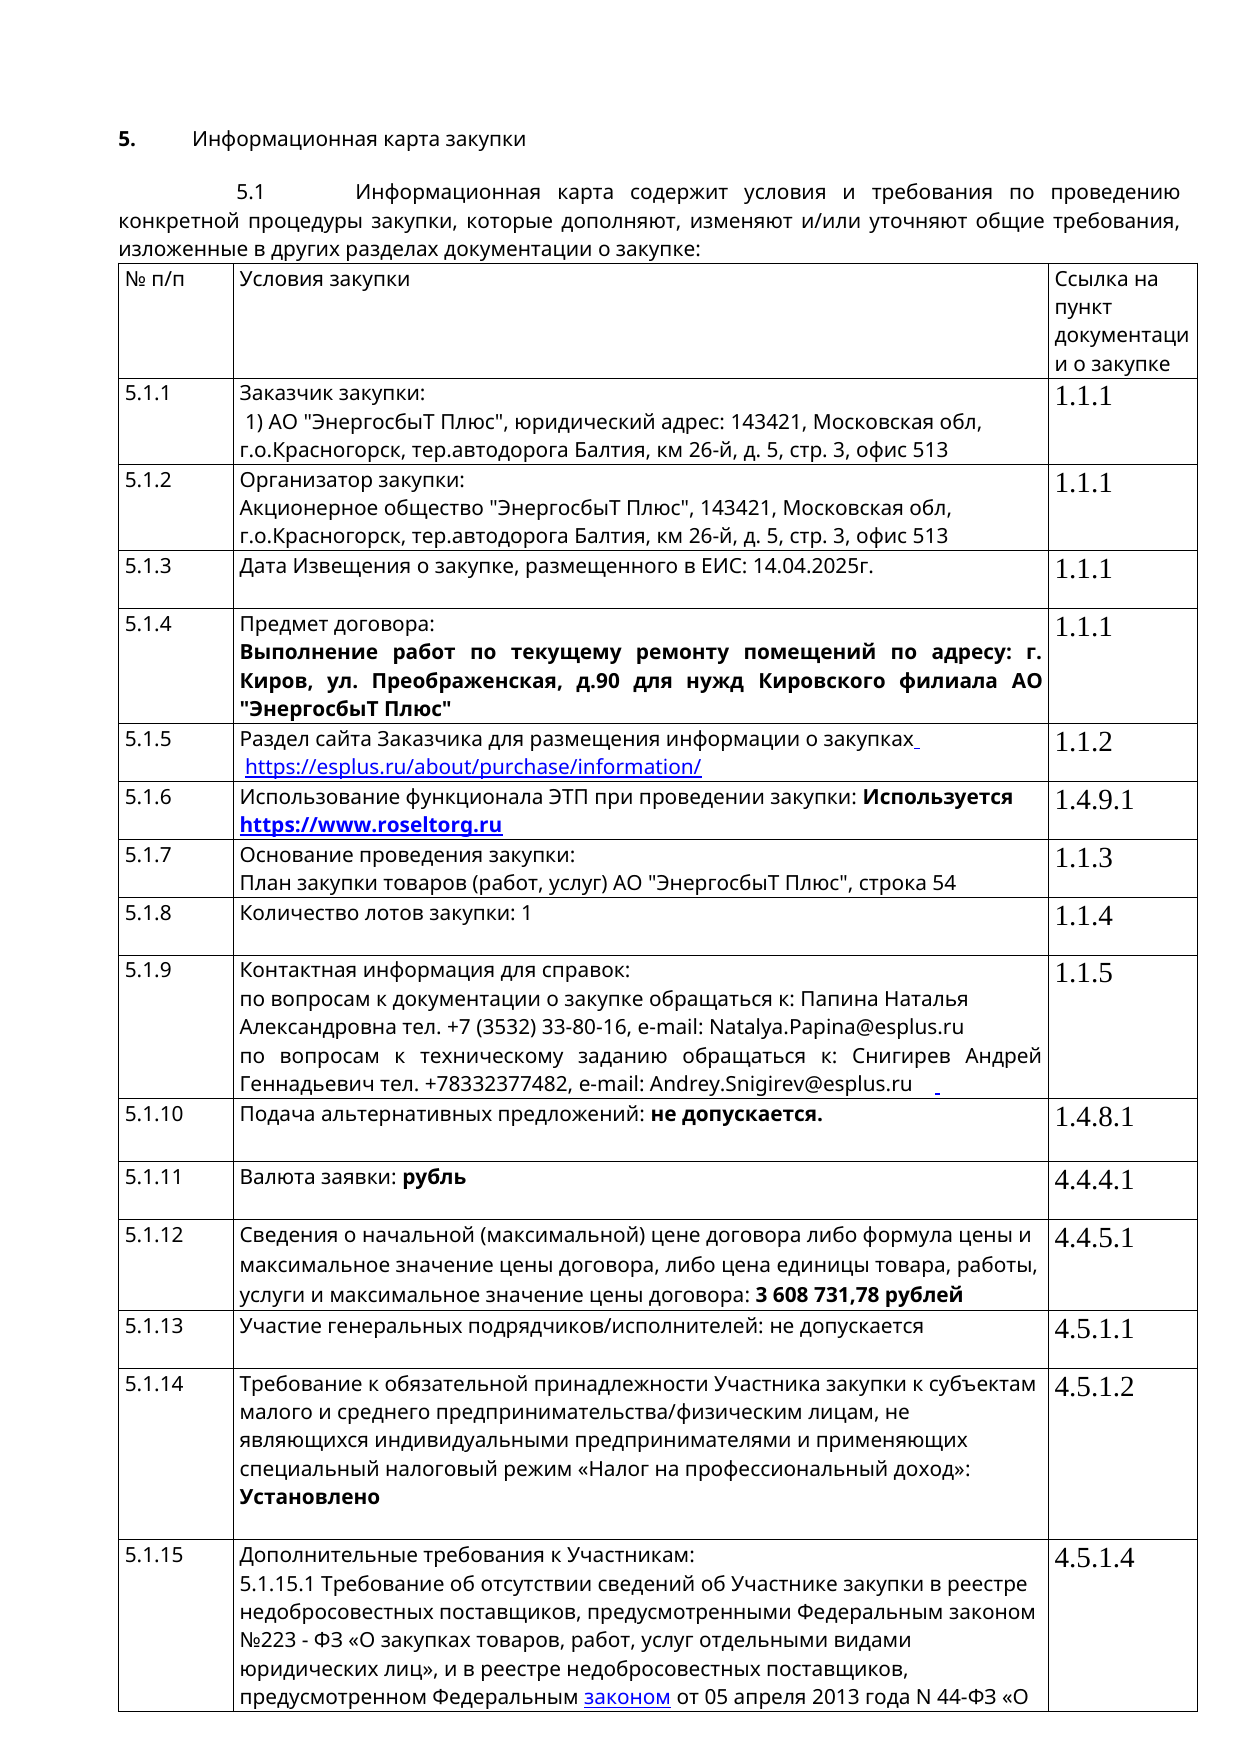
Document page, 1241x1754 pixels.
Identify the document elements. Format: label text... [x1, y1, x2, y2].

table_header № п/п [119, 264, 233, 377]
table_cell [119, 1220, 233, 1310]
table_cell [119, 898, 233, 954]
table_cell [119, 782, 233, 839]
table_cell Количество лотов закупки: 1 [234, 898, 1048, 954]
table_cell Подача альтернативных предложений: не допускается. [234, 1099, 1048, 1161]
table_cell 1.1.1 [1049, 465, 1197, 550]
table_cell 1.1.4 [1049, 898, 1197, 954]
table_cell 4.4.4.1 [1049, 1162, 1197, 1219]
text 5.1 Информационная карта содержит условия и требования по проведению конкретной процедуры закупки, которые дополняют, изменяют и/или уточняют общие требования, изложенные в других разделах документации о закупке: [118, 177, 1181, 263]
table_cell Валюта заявки: рубль [234, 1162, 1048, 1219]
table_cell [119, 840, 233, 897]
table_cell 1.1.1 [1049, 379, 1197, 464]
table_cell Сведения о начальной (максимальной) цене договора либо формула цены и максимальное значение цены договора, либо цена единицы товара, работы, услуги и максимальное значение цены договора: 3 608 731,78 рублей [234, 1220, 1048, 1310]
table_cell 1.1.1 [1049, 551, 1197, 608]
table_cell Контактная информация для справок: по вопросам к документации о закупке обращаться к: Папина Наталья Александровна тел. +7 (3532) 33-80-16, e-mail: Natalya.Papina@esplus.ru по вопросам к техническому заданию обращаться к: Снигирев Андрей Геннадьевич тел. +78332377482, e-mail: Andrey.Snigirev@esplus.ru [234, 956, 1048, 1098]
table_cell 4.5.1.4 [1049, 1540, 1197, 1711]
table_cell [234, 1540, 1048, 1711]
table_cell 4.5.1.2 [1049, 1369, 1197, 1539]
table_cell 4.5.1.1 [1049, 1311, 1197, 1368]
table_cell Предмет договора: Выполнение работ по текущему ремонту помещений по адресу: г. Киров, ул. Преображенская, д.90 для нужд Кировского филиала АО "ЭнергосбыТ Плюс" [234, 609, 1048, 723]
table_cell [119, 551, 233, 608]
table_cell 1.1.3 [1049, 840, 1197, 897]
table_cell 1.4.9.1 [1049, 782, 1197, 839]
table_cell [119, 956, 233, 1098]
table_cell [119, 1162, 233, 1219]
table_cell [119, 1311, 233, 1368]
table_cell Основание проведения закупки: План закупки товаров (работ, услуг) АО "ЭнергосбыТ Плюс", строка 54 [234, 840, 1048, 897]
table_cell Использование функционала ЭТП при проведении закупки: Используется https://www.roseltorg.ru [234, 782, 1048, 839]
table_cell Организатор закупки: Акционерное общество "ЭнергосбыТ Плюс", 143421, Московская обл, г.о.Красногорск, тер.автодорога Балтия, км 26-й, д. 5, стр. 3, офис 513 [234, 465, 1048, 550]
table_cell 1.1.2 [1049, 724, 1197, 781]
table_cell [119, 1540, 233, 1711]
table_cell Дата Извещения о закупке, размещенного в ЕИС: 14.04.2025г. [234, 551, 1048, 608]
table_cell Раздел сайта Заказчика для размещения информации о закупках https://esplus.ru/about/purchase/information/ [234, 724, 1048, 781]
table_cell [119, 609, 233, 723]
table_cell [119, 1369, 233, 1539]
table_cell [119, 379, 233, 464]
subtitle Информационная карта закупки [118, 124, 1181, 152]
table_header Условия закупки [234, 264, 1048, 377]
table_header Ссылка на пункт документации о закупке [1049, 264, 1197, 377]
table_cell [119, 465, 233, 550]
table_cell Требование к обязательной принадлежности Участника закупки к субъектам малого и среднего предпринимательства/физическим лицам, не являющихся индивидуальными предпринимателями и применяющих специальный налоговый режим «Налог на профессиональный доход»: Установлено [234, 1369, 1048, 1539]
table_cell 4.4.5.1 [1049, 1220, 1197, 1310]
table_cell 1.4.8.1 [1049, 1099, 1197, 1161]
table_cell Участие генеральных подрядчиков/исполнителей: не допускается [234, 1311, 1048, 1368]
table_cell 1.1.5 [1049, 956, 1197, 1098]
table_cell [119, 1099, 233, 1161]
table_cell Заказчик закупки: 1) АО "ЭнергосбыТ Плюс", юридический адрес: 143421, Московская обл, г.о.Красногорск, тер.автодорога Балтия, км 26-й, д. 5, стр. 3, офис 513 [234, 379, 1048, 464]
table_cell [119, 724, 233, 781]
table_cell 1.1.1 [1049, 609, 1197, 723]
